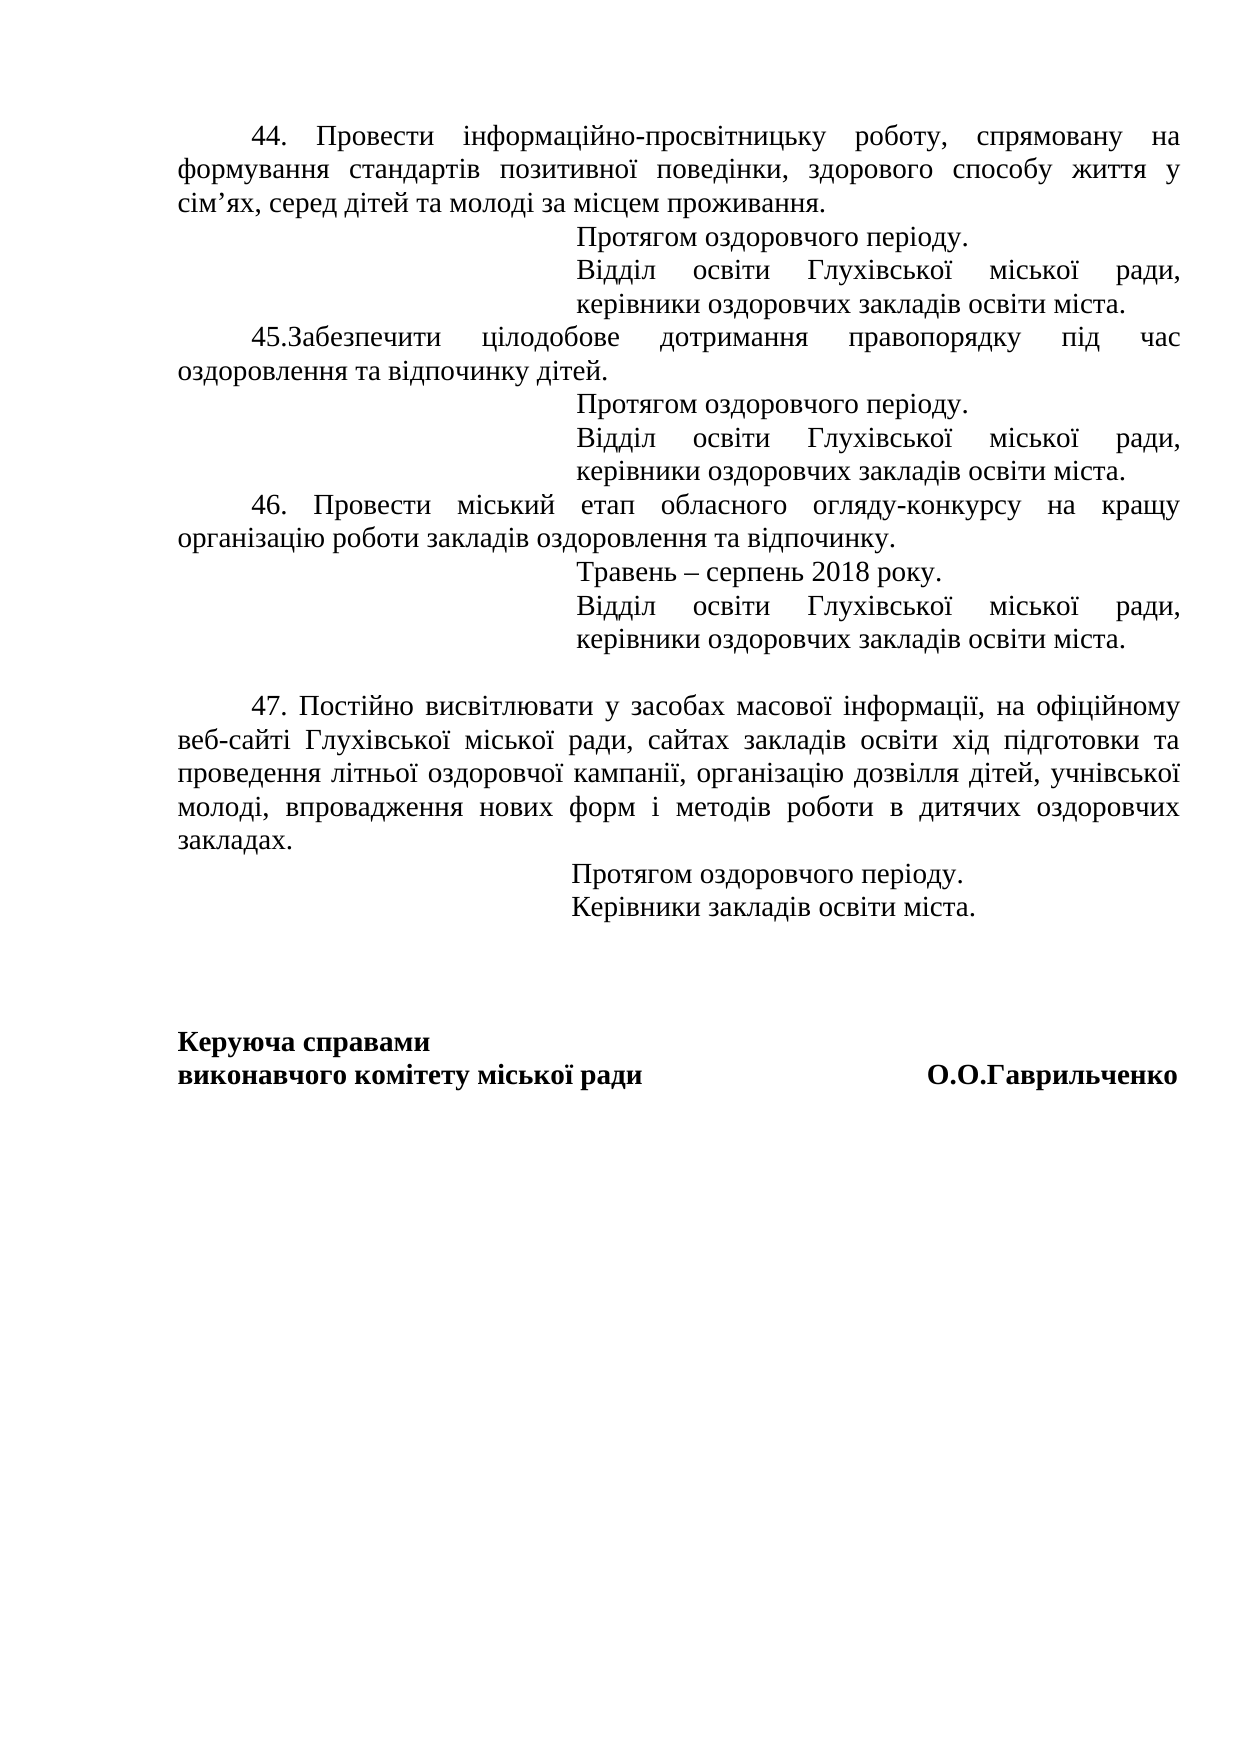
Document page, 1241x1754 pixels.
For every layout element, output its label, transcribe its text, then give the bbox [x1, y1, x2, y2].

text виконавчого комітету міської ради О.О.Гаврильченко [177, 1057, 1181, 1091]
text 47. Постійно висвітлювати у засобах масової інформації, на офіційному веб-сайті Глухівської міської ради, сайтах закладів освіти хід підготовки та проведення літньої оздоровчої кампанії, організацію дозвілля дітей, учнівської молоді, впровадження нових форм і методів роботи в дитячих оздоровчих закладах. [177, 688, 1181, 856]
text Протягом оздоровчого періоду. [576, 219, 1181, 252]
text Протягом оздоровчого періоду. [571, 856, 1181, 889]
text Відділ освіти Глухівської міської ради, керівники оздоровчих закладів освіти міста. [576, 252, 1181, 319]
text Відділ освіти Глухівської міської ради, керівники оздоровчих закладів освіти міста. [576, 588, 1181, 655]
text Керівники закладів освіти міста. [571, 889, 1181, 923]
text 46. Провести міський етап обласного огляду-конкурсу на кращу організацію роботи закладів оздоровлення та відпочинку. [177, 487, 1181, 554]
text 45.Забезпечити цілодобове дотримання правопорядку під час оздоровлення та відпочинку дітей. [177, 319, 1181, 386]
text Травень – серпень 2018 року. [576, 554, 1181, 588]
text 44. Провести інформаційно-просвітницьку роботу, спрямовану на формування стандартів позитивної поведінки, здорового способу життя у сім’ях, серед дітей та молоді за місцем проживання. [177, 118, 1181, 219]
text Відділ освіти Глухівської міської ради, керівники оздоровчих закладів освіти міста. [576, 420, 1181, 487]
text Протягом оздоровчого періоду. [576, 386, 1181, 420]
text Керуюча справами [177, 1024, 1181, 1057]
